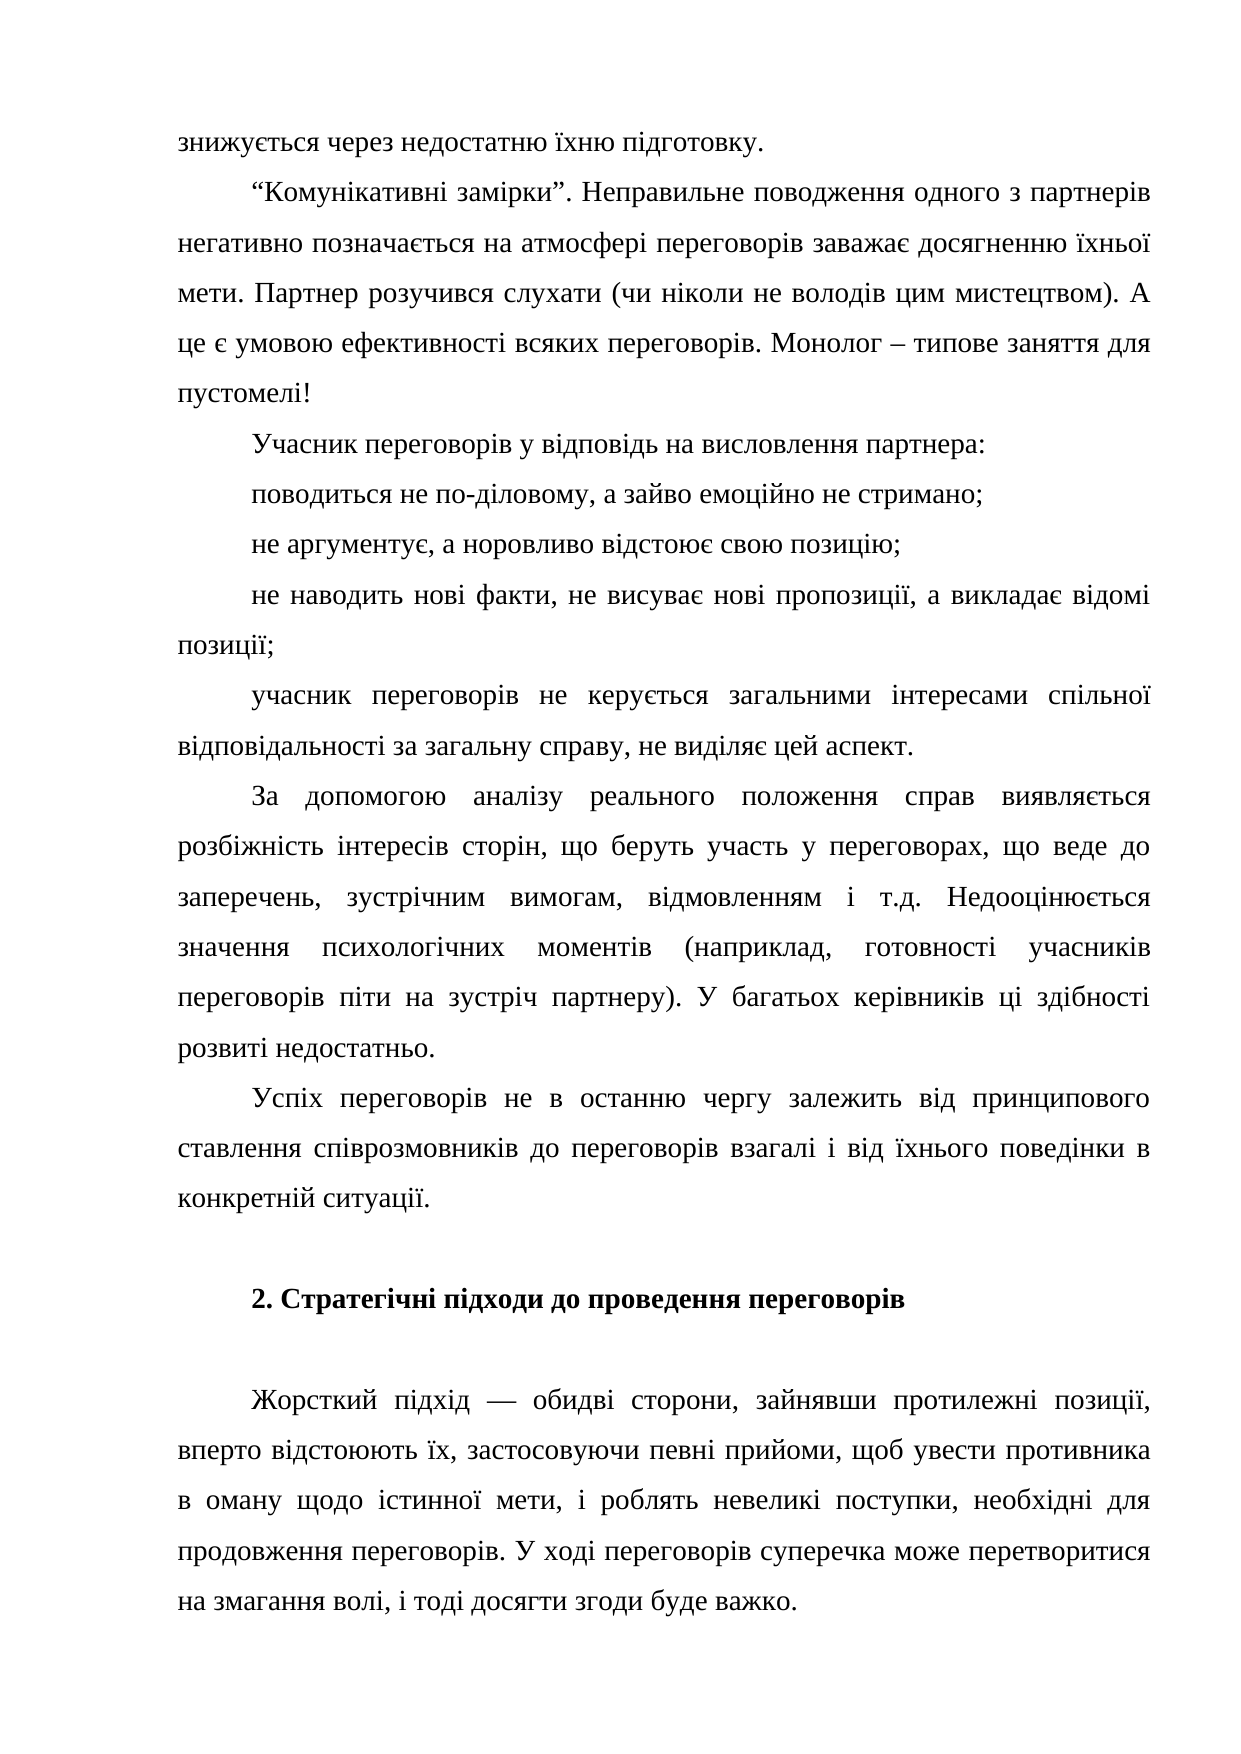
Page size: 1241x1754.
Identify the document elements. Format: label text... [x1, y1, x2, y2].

text За допомогою аналізу реального положення справ виявляється розбіжність інтересів сторін, що беруть участь у переговорах, що веде до заперечень, зустрічним вимогам, відмовленням і т.д. Недооцінюється значення психологічних моментів (наприклад, готовності учасників переговорів піти на зустріч партнеру). У багатьох керівників ці здібності розвиті недостатньо. [177, 778, 1152, 1063]
text Жорсткий підхід — обидві сторони, зайнявши протилежні позиції, вперто відстоюють їх, застосовуючи певні прийоми, щоб увести противника в оману щодо істинної мети, і роблять невеликі поступки, необхідні для продовження переговорів. У ході переговорів суперечка може перетворитися на змагання волі, і тоді досягти згоди буде важко. [177, 1382, 1152, 1617]
text 2. Стратегічні підходи до проведення переговорів [177, 1281, 1152, 1315]
text учасник переговорів не керується загальними інтересами спільної відповідальності за загальну справу, не виділяє цей аспект. [177, 677, 1152, 761]
text Успіх переговорів не в останню чергу залежить від принципового ставлення співрозмовників до переговорів взагалі і від їхнього поведінки в конкретній ситуації. [177, 1080, 1152, 1214]
text не наводить нові факти, не висуває нові пропозиції, а викладає відомі позиції; [177, 577, 1152, 661]
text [177, 124, 1152, 158]
text “Комунікативні замірки”. Неправильне поводження одного з партнерів негативно позначається на атмосфері переговорів заважає досягненню їхньої мети. Партнер розучився слухати (чи ніколи не володів цим мистецтвом). А це є умовою ефективності всяких переговорів. Монолог – типове заняття для пустомелі! [177, 174, 1152, 409]
text не аргументує, а норовливо відстоює свою позицію; [177, 527, 1152, 560]
text поводиться не по-діловому, а зайво емоційно не стримано; [177, 476, 1152, 510]
text Учасник переговорів у відповідь на висловлення партнера: [177, 426, 1152, 459]
